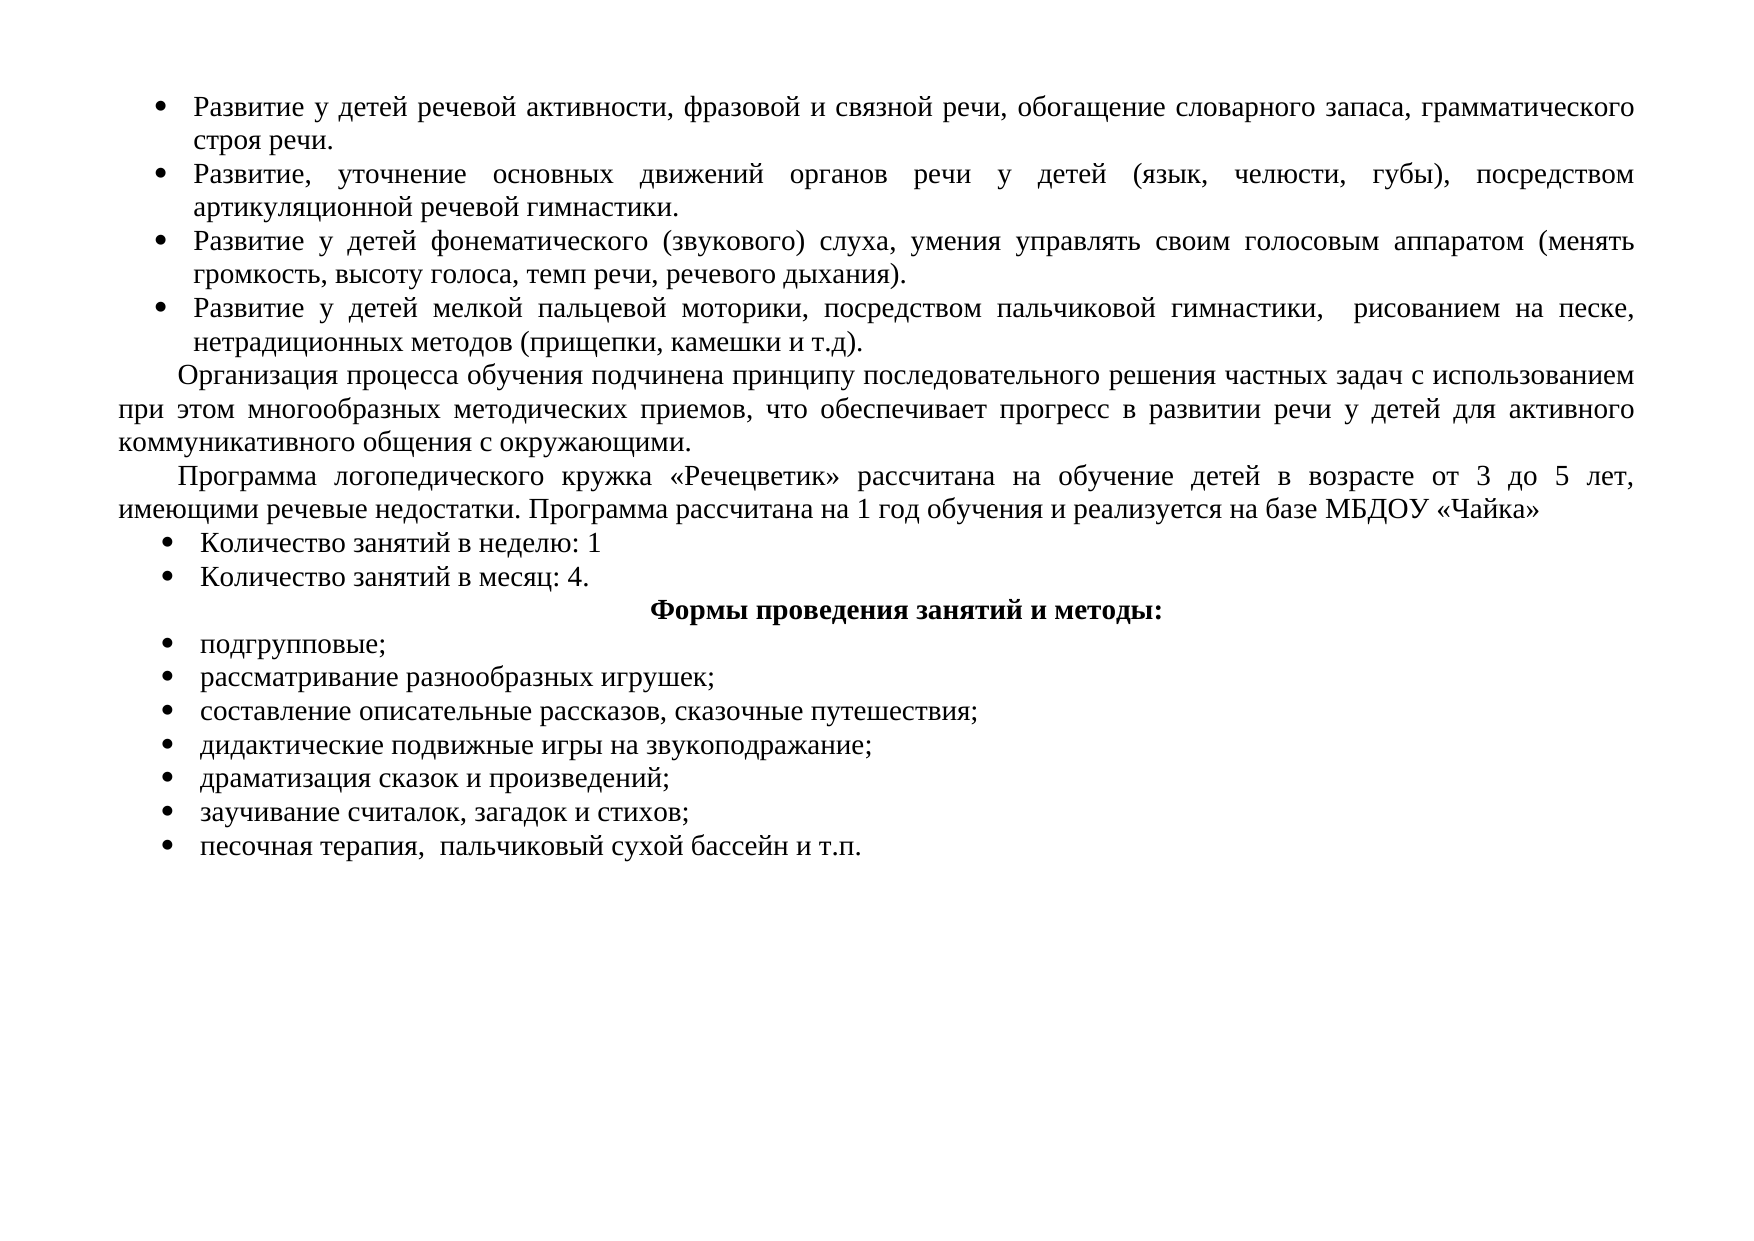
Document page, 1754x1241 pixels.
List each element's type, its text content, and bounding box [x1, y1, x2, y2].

list подгрупповые; [162, 626, 1636, 659]
list песочная терапия, пальчиковый сухой бассейн и т.п. [162, 828, 1636, 861]
list рассматривание разнообразных игрушек; [162, 659, 1636, 693]
list Количество занятий в месяц: 4. [162, 559, 1636, 592]
text Организация процесса обучения подчинена принципу последовательного решения частных задач с использованием при этом многообразных методических приемов, что обеспечивает прогресс в развитии речи у детей для активного коммуникативного общения с окружающими. [118, 357, 1636, 458]
list Развитие у детей фонематического (звукового) слуха, умения управлять своим голосовым аппаратом (менять громкость, высоту голоса, темп речи, речевого дыхания). [156, 223, 1636, 290]
list Количество занятий в неделю: 1 [162, 525, 1636, 559]
text Формы проведения занятий и методы: [118, 592, 1636, 626]
list заучивание считалок, загадок и стихов; [162, 794, 1636, 828]
list Развитие у детей мелкой пальцевой моторики, посредством пальчиковой гимнастики, рисованием на песке, нетрадиционных методов (прищепки, камешки и т.д). [156, 290, 1636, 357]
list дидактические подвижные игры на звукоподражание; [162, 727, 1636, 761]
list драматизация сказок и произведений; [162, 761, 1636, 794]
list Развитие у детей речевой активности, фразовой и связной речи, обогащение словарного запаса, грамматического строя речи. [156, 89, 1636, 156]
text Программа логопедического кружка «Речецветик» рассчитана на обучение детей в возрасте от 3 до 5 лет, имеющими речевые недостатки. Программа рассчитана на 1 год обучения и реализуется на базе МБДОУ «Чайка» [118, 458, 1636, 525]
list составление описательные рассказов, сказочные путешествия; [162, 693, 1636, 727]
list Развитие, уточнение основных движений органов речи у детей (язык, челюсти, губы), посредством артикуляционной речевой гимнастики. [156, 156, 1636, 223]
